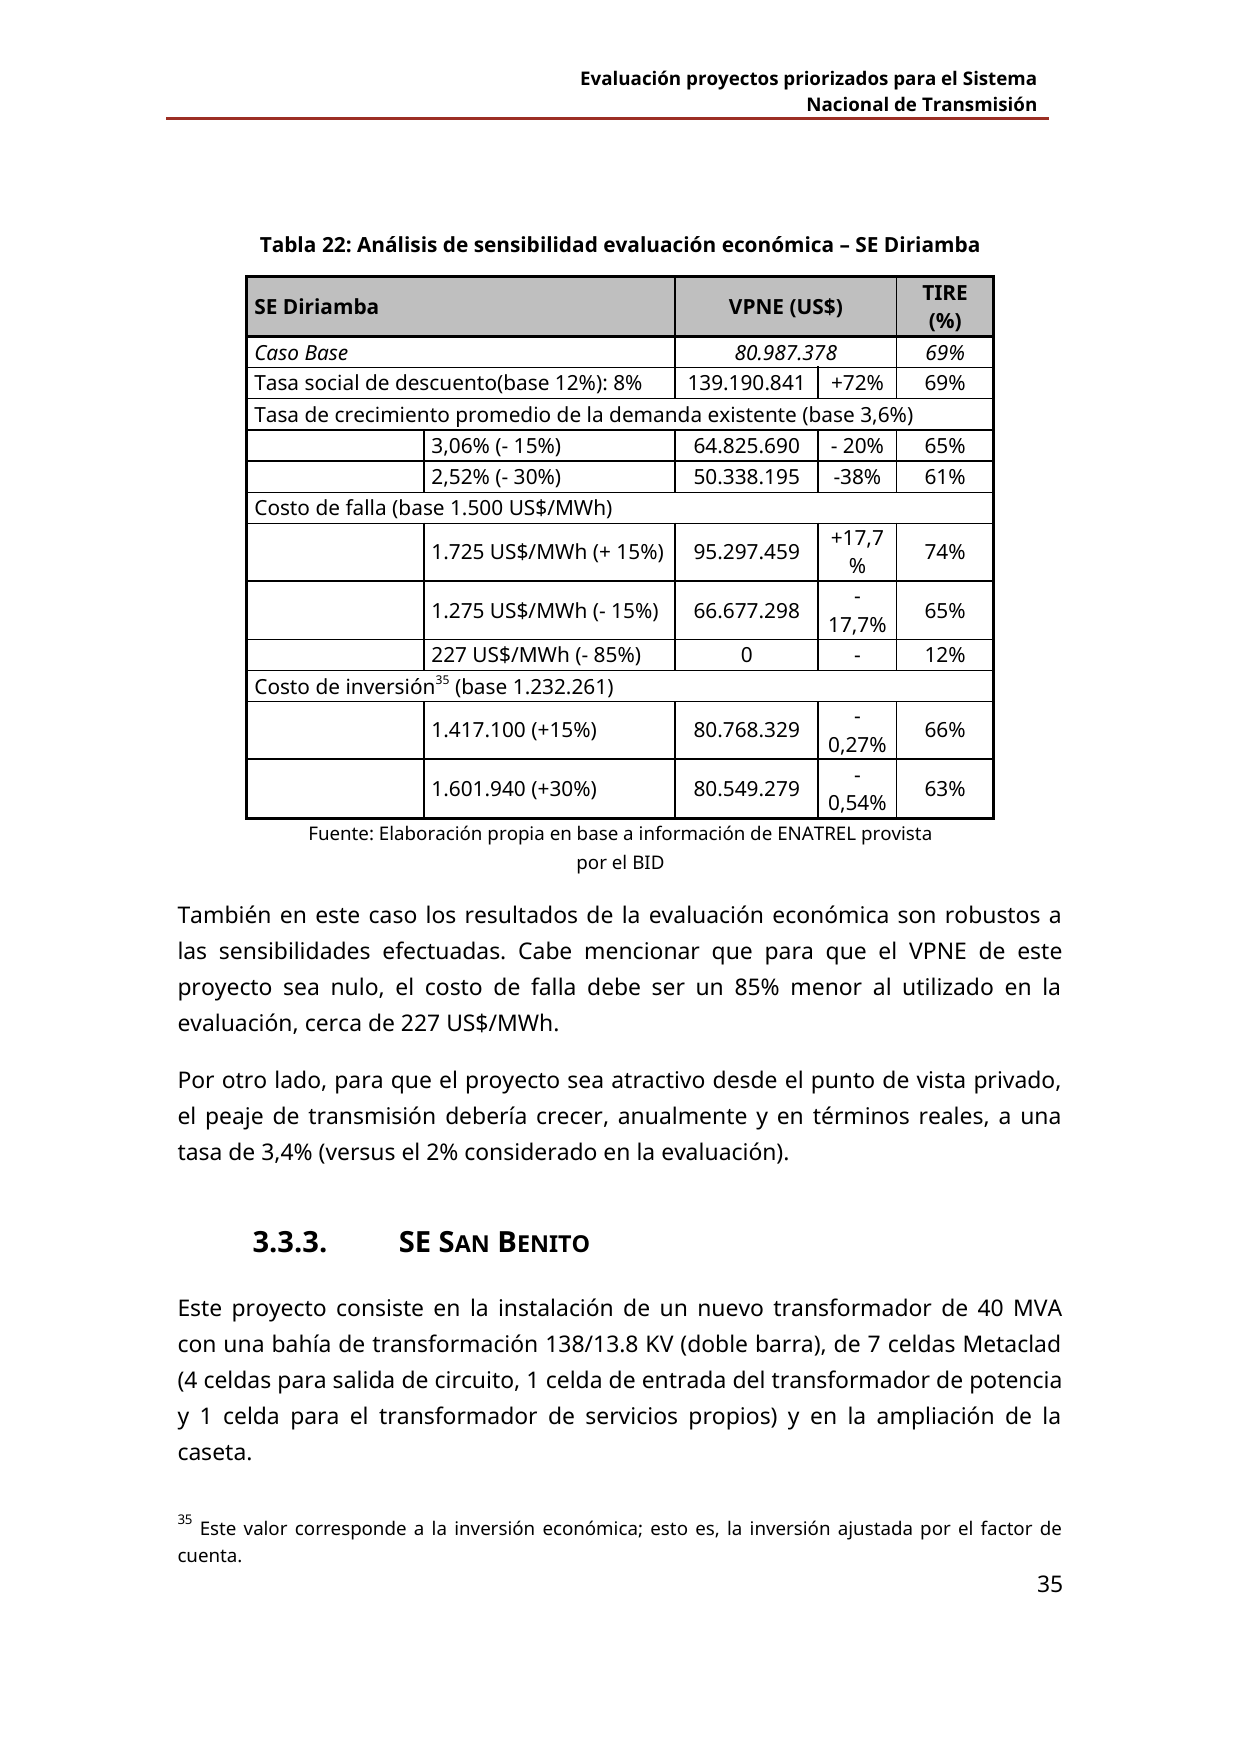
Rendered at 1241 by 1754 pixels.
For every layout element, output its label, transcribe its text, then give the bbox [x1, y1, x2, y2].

table_cell 50.338.195 [676, 462, 817, 491]
table_cell -17,7% [819, 582, 896, 638]
table_cell -38% [819, 462, 896, 491]
table_cell 1.275 US$/MWh (- 15%) [425, 582, 674, 638]
table_cell +17,7% [819, 524, 896, 580]
table_cell - 20% [819, 431, 896, 460]
table_cell [248, 760, 423, 817]
table_cell - [819, 640, 896, 670]
table_cell 1.725 US$/MWh (+ 15%) [425, 524, 674, 580]
text Tabla 22: Análisis de sensibilidad evaluación económica – SE Diriamba [177, 230, 1063, 258]
table_header TIRE (%) [897, 278, 992, 335]
table_cell Costo de inversión (base 1.232.261) [248, 671, 992, 701]
table_cell +72% [819, 368, 896, 398]
table_cell 80.549.279 [676, 760, 817, 817]
table_cell -0,54% [819, 760, 896, 817]
table_cell [248, 640, 423, 670]
subtitle SE San Benito [252, 1222, 1063, 1261]
table_cell 65% [897, 431, 992, 460]
table_cell 12% [897, 640, 992, 670]
table_cell [248, 702, 423, 758]
table_cell 63% [897, 760, 992, 817]
table_cell Costo de falla (base 1.500 US$/MWh) [248, 493, 992, 523]
table_cell 1.417.100 (+15%) [425, 702, 674, 758]
table_cell 0 [676, 640, 817, 670]
table_cell 3,06% (- 15%) [425, 431, 674, 460]
table_cell [248, 431, 423, 460]
table_cell 1.601.940 (+30%) [425, 760, 674, 817]
text Fuente: Elaboración propia en base a información de ENATREL provista por el BID [295, 820, 945, 875]
table_header SE Diriamba [248, 278, 674, 335]
table_cell 80.768.329 [676, 702, 817, 758]
table_cell Tasa de crecimiento promedio de la demanda existente (base 3,6%) [248, 399, 992, 429]
table_cell 95.297.459 [676, 524, 817, 580]
text También en este caso los resultados de la evaluación económica son robustos a las sensibilidades efectuadas. Cabe mencionar que para que el VPNE de este proyecto sea nulo, el costo de falla debe ser un 85% menor al utilizado en la evaluación, cerca de 227 US$/MWh. [177, 899, 1063, 1038]
table_cell 65% [897, 582, 992, 638]
table_cell 139.190.841 [676, 368, 817, 398]
table_cell 74% [897, 524, 992, 580]
table_cell 69% [897, 368, 992, 398]
table_cell -0,27% [819, 702, 896, 758]
text Por otro lado, para que el proyecto sea atractivo desde el punto de vista privado, el peaje de transmisión debería crecer, anualmente y en términos reales, a una tasa de 3,4% (versus el 2% considerado en la evaluación). [177, 1064, 1063, 1167]
table_cell 66% [897, 702, 992, 758]
table_cell 227 US$/MWh (- 85%) [425, 640, 674, 670]
table_cell [248, 582, 423, 638]
table_cell [248, 524, 423, 580]
table_cell 69% [897, 338, 992, 366]
table_cell 64.825.690 [676, 431, 817, 460]
table_cell Caso Base [248, 338, 674, 366]
table_cell 2,52% (- 30%) [425, 462, 674, 491]
table_header VPNE (US$) [676, 278, 896, 335]
table_cell Tasa social de descuento(base 12%): 8% [248, 368, 674, 398]
table_cell [248, 462, 423, 491]
table_cell 66.677.298 [676, 582, 817, 638]
table_cell 80.987.378 [676, 338, 896, 366]
text Este proyecto consiste en la instalación de un nuevo transformador de 40 MVA con una bahía de transformación 138/13.8 KV (doble barra), de 7 celdas Metaclad (4 celdas para salida de circuito, 1 celda de entrada del transformador de potencia y 1 celda para el transformador de servicios propios) y en la ampliación de la caseta. [177, 1292, 1063, 1467]
table_cell 61% [897, 462, 992, 491]
